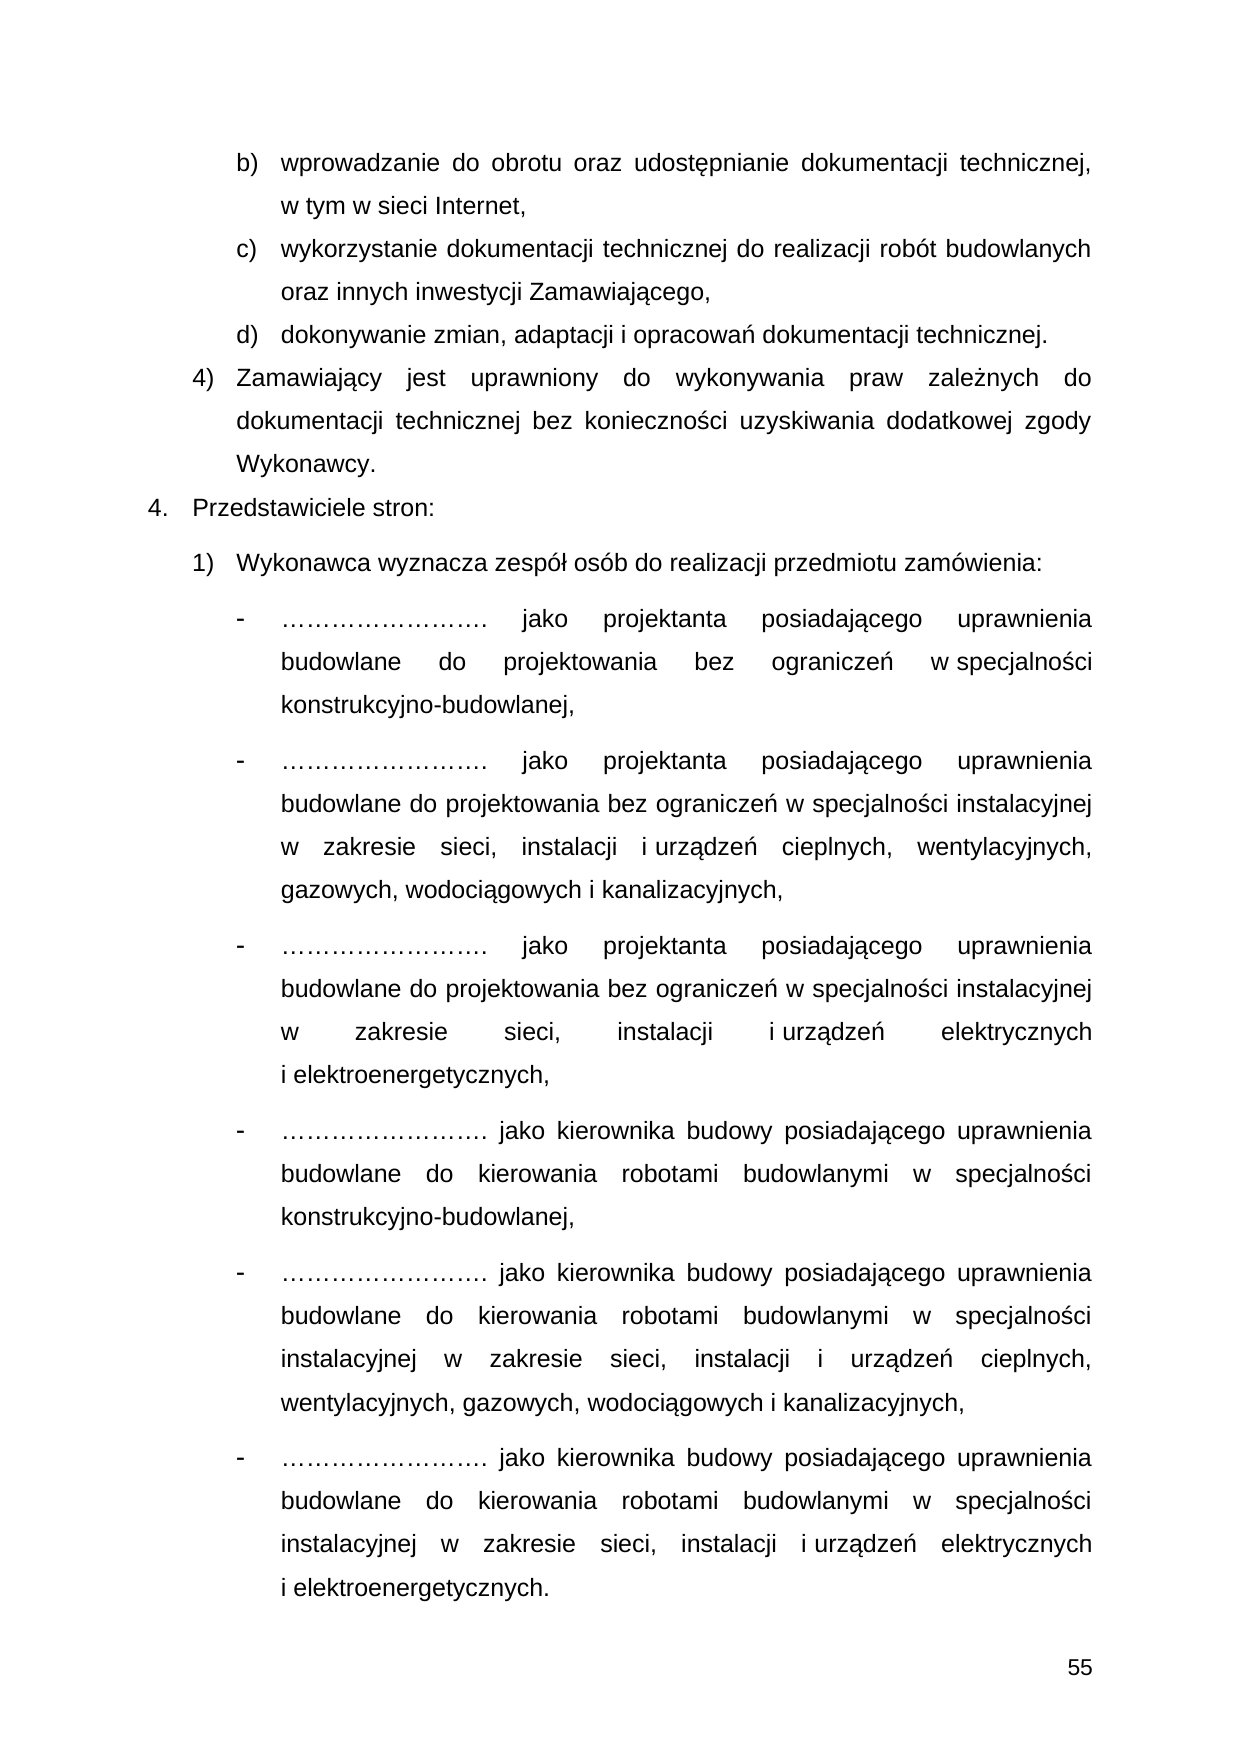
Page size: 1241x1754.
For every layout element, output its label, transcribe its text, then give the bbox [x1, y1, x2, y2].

list dokonywanie zmian, adaptacji i opracowań dokumentacji technicznej. [236, 320, 1093, 349]
list ……………………. jako kierownika budowy posiadającego uprawnienia budowlane do kierowania robotami budowlanymi w specjalności instalacyjnej w zakresie sieci, instalacji i urządzeń elektrycznych i elektroenergetycznych. [236, 1443, 1093, 1601]
list ……………………. jako kierownika budowy posiadającego uprawnienia budowlane do kierowania robotami budowlanymi w specjalności konstrukcyjno-budowlanej, [236, 1116, 1093, 1231]
list Wykonawca wyznacza zespół osób do realizacji przedmiotu zamówienia: [192, 548, 1093, 577]
list Zamawiający jest uprawniony do wykonywania praw zależnych do dokumentacji technicznej bez konieczności uzyskiwania dodatkowej zgody Wykonawcy. [192, 363, 1093, 478]
list wprowadzanie do obrotu oraz udostępnianie dokumentacji technicznej, w tym w sieci Internet, [236, 148, 1093, 219]
list ……………………. jako kierownika budowy posiadającego uprawnienia budowlane do kierowania robotami budowlanymi w specjalności instalacyjnej w zakresie sieci, instalacji i urządzeń cieplnych, wentylacyjnych, gazowych, wodociągowych i kanalizacyjnych, [236, 1258, 1093, 1416]
list ……………………. jako projektanta posiadającego uprawnienia budowlane do projektowania bez ograniczeń w specjalności instalacyjnej w zakresie sieci, instalacji i urządzeń elektrycznych i elektroenergetycznych, [236, 931, 1093, 1089]
list ……………………. jako projektanta posiadającego uprawnienia budowlane do projektowania bez ograniczeń w specjalności instalacyjnej w zakresie sieci, instalacji i urządzeń cieplnych, wentylacyjnych, gazowych, wodociągowych i kanalizacyjnych, [236, 746, 1093, 904]
list wykorzystanie dokumentacji technicznej do realizacji robót budowlanych oraz innych inwestycji Zamawiającego, [236, 234, 1093, 306]
list Przedstawiciele stron: [148, 493, 1093, 521]
list ……………………. jako projektanta posiadającego uprawnienia budowlane do projektowania bez ograniczeń w specjalności konstrukcyjno-budowlanej, [236, 604, 1093, 719]
